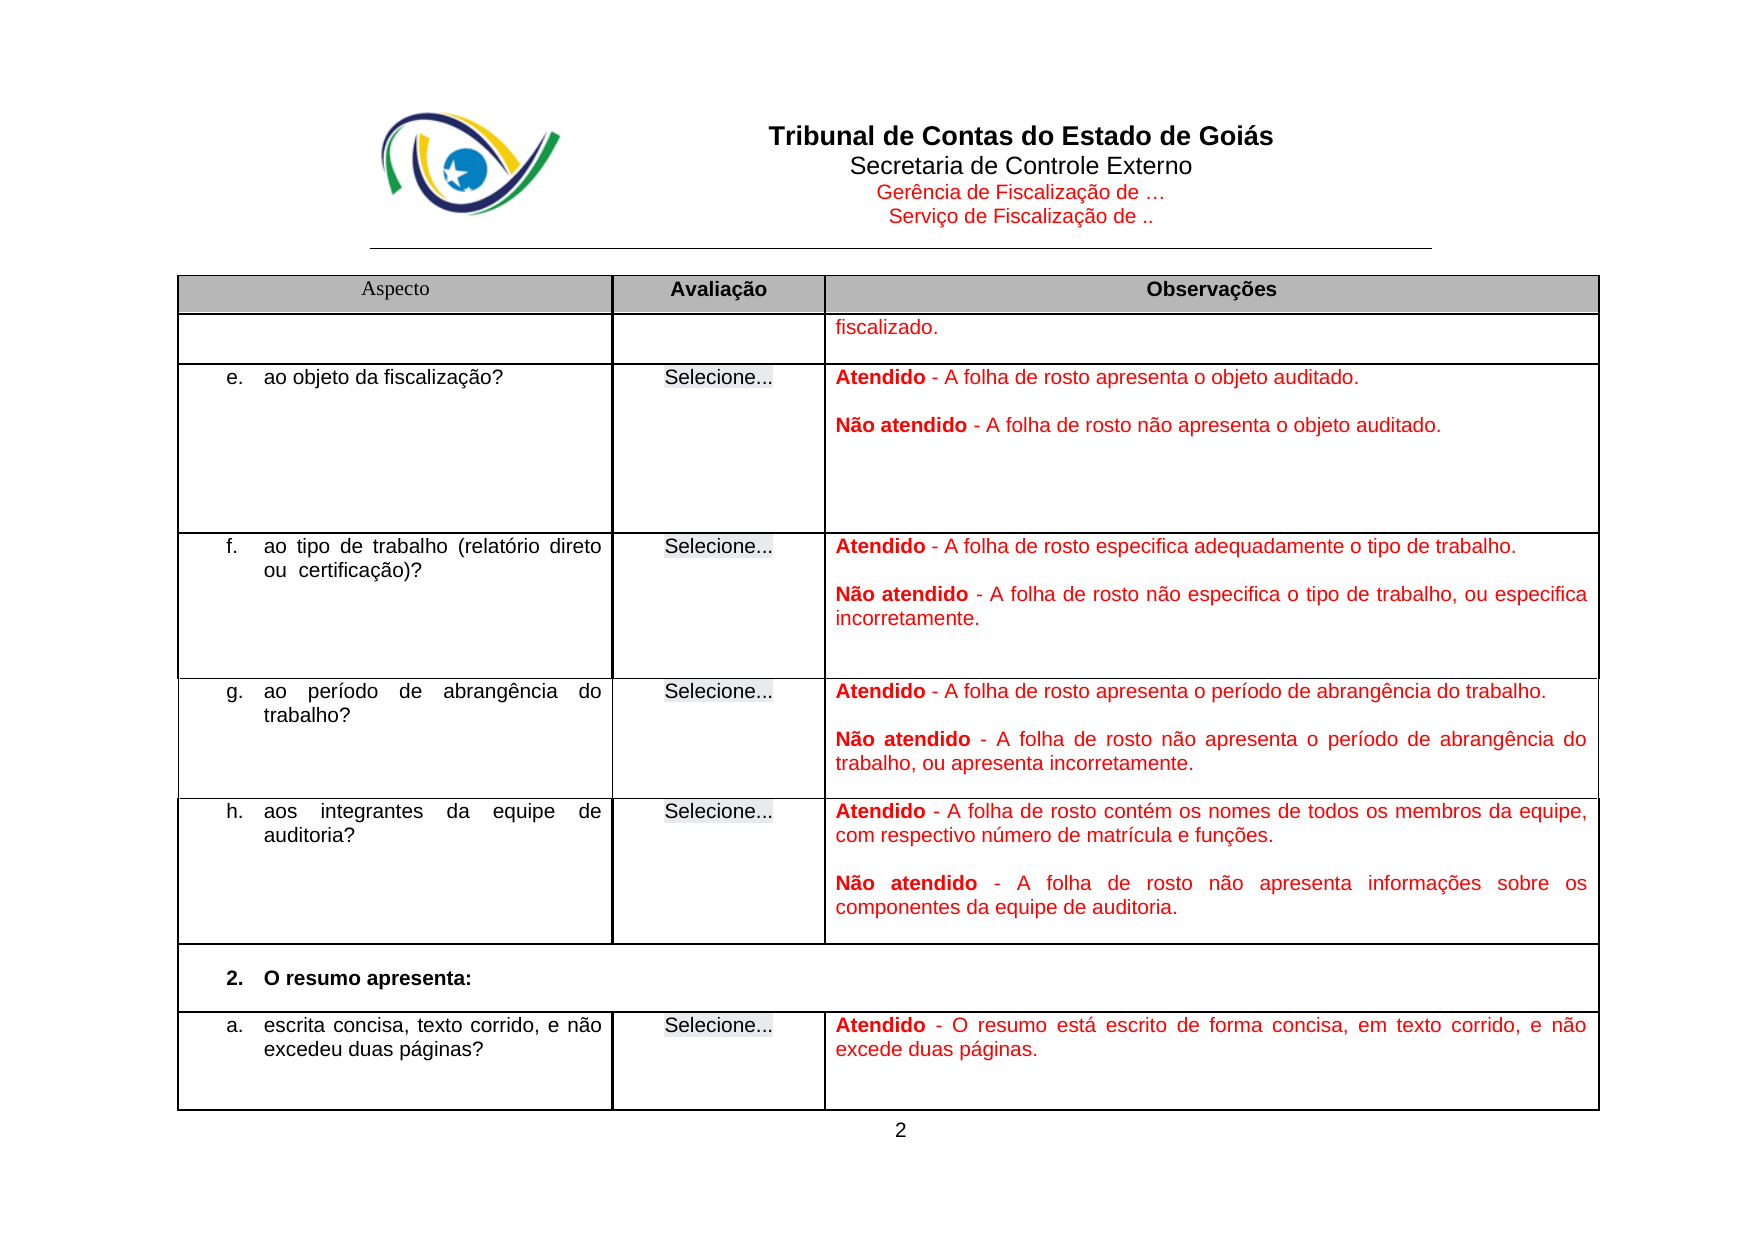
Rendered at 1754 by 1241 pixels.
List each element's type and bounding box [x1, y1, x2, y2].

picture [374, 105, 566, 223]
